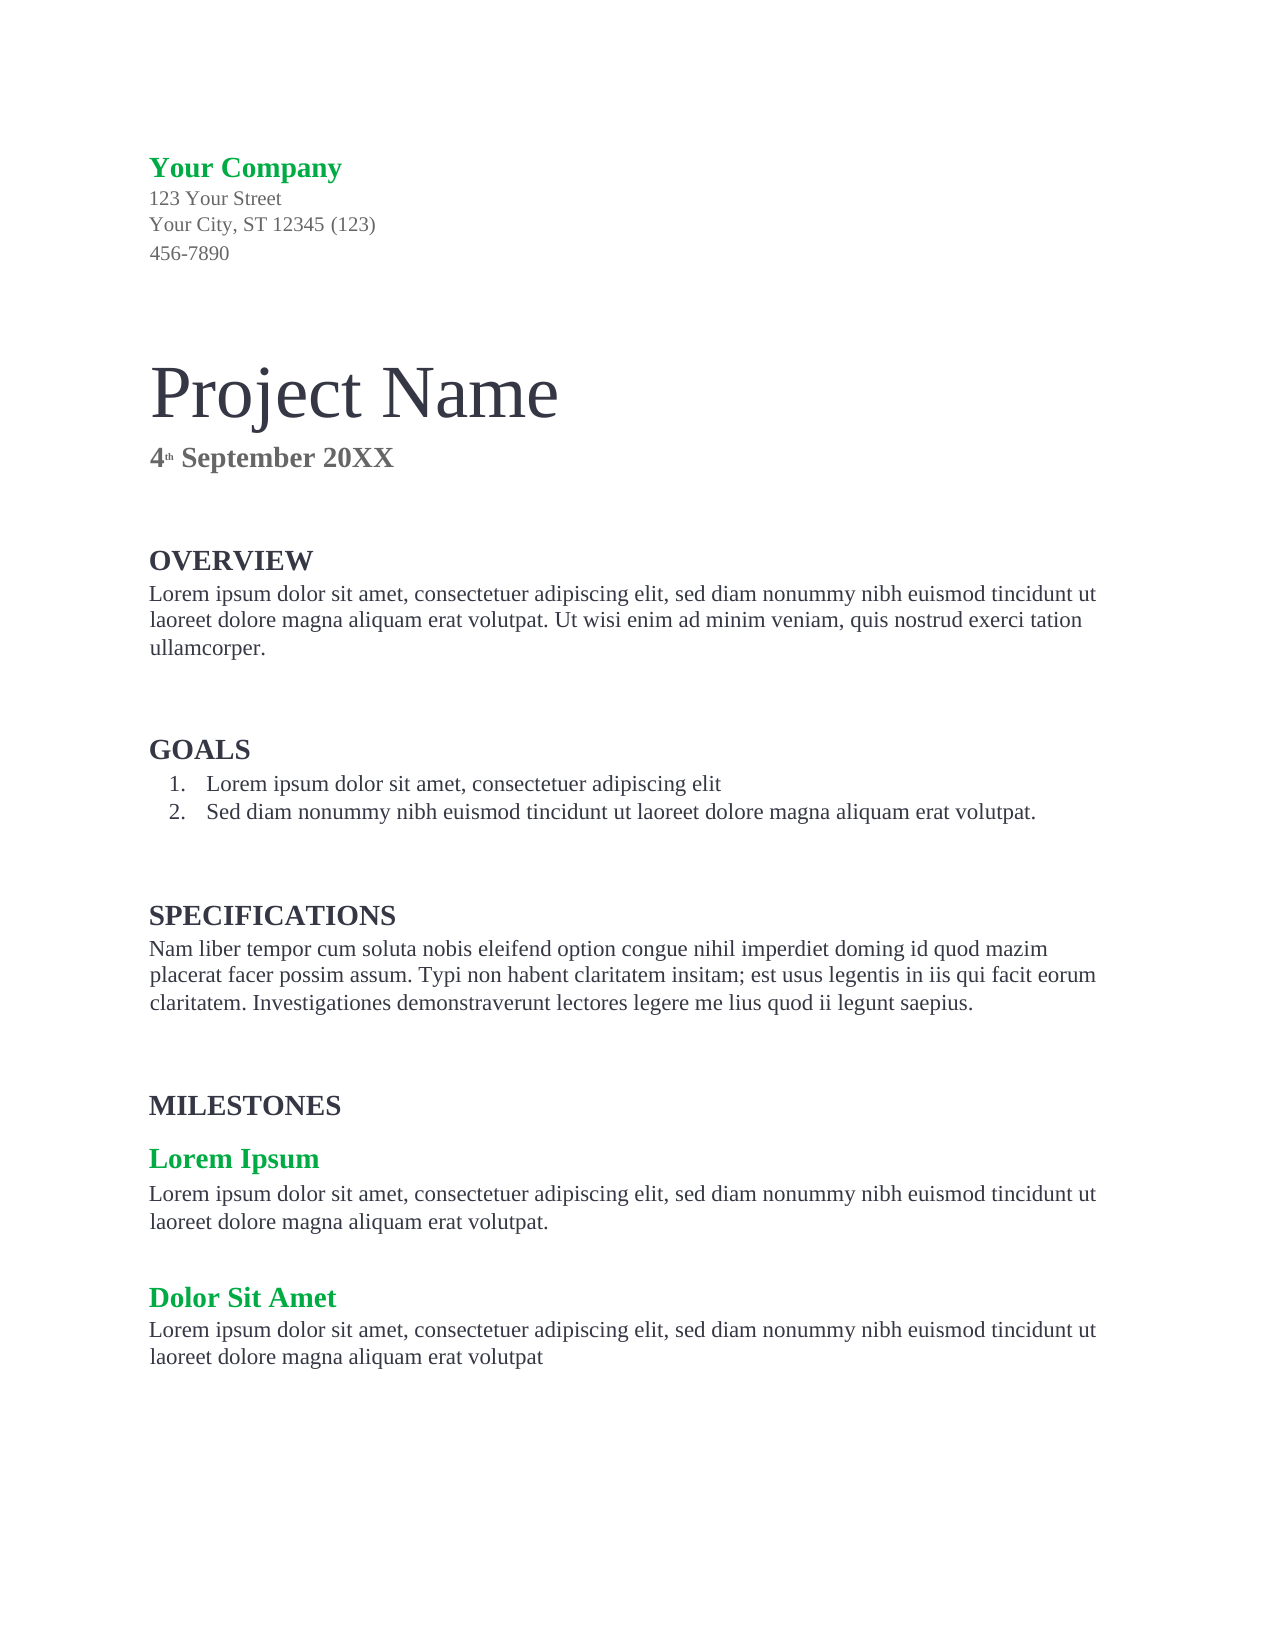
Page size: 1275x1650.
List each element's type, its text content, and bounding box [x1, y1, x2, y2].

subtitle Your Company [148, 150, 1098, 183]
subtitle GOALS [148, 732, 1098, 766]
text 4th September 20XX [150, 440, 1098, 474]
subtitle Dolor Sit Amet [148, 1280, 1098, 1314]
list Sed diam nonummy nibh euismod tincidunt ut laoreet dolore magna aliquam erat volutpat. [169, 798, 1096, 825]
subtitle Lorem Ipsum [148, 1141, 1098, 1175]
text 123 Your Street [148, 186, 378, 210]
text Project Name [150, 347, 1098, 433]
text Lorem ipsum dolor sit amet, consectetuer adipiscing elit, sed diam nonummy nibh euismod tincidunt ut laoreet dolore magna aliquam erat volutpat [148, 1317, 1098, 1370]
subtitle MILESTONES [148, 1088, 1098, 1121]
text Lorem ipsum dolor sit amet, consectetuer adipiscing elit, sed diam nonummy nibh euismod tincidunt ut laoreet dolore magna aliquam erat volutpat. Ut wisi enim ad minim veniam, quis nostrud exerci tation ullamcorper. [148, 581, 1098, 661]
text Lorem ipsum dolor sit amet, consectetuer adipiscing elit, sed diam nonummy nibh euismod tincidunt ut laoreet dolore magna aliquam erat volutpat. [148, 1181, 1098, 1235]
subtitle OVERVIEW [148, 543, 1098, 576]
text Your City, ST 12345 (123) 456-7890 [148, 212, 378, 266]
text Nam liber tempor cum soluta nobis eleifend option congue nihil imperdiet doming id quod mazim placerat facer possim assum. Typi non habent claritatem insitam; est usus legentis in iis qui facit eorum claritatem. Investigationes demonstraverunt lectores legere me lius quod ii legunt saepius. [148, 936, 1098, 1016]
subtitle SPECIFICATIONS [148, 898, 1098, 932]
list Lorem ipsum dolor sit amet, consectetuer adipiscing elit [169, 770, 1096, 796]
